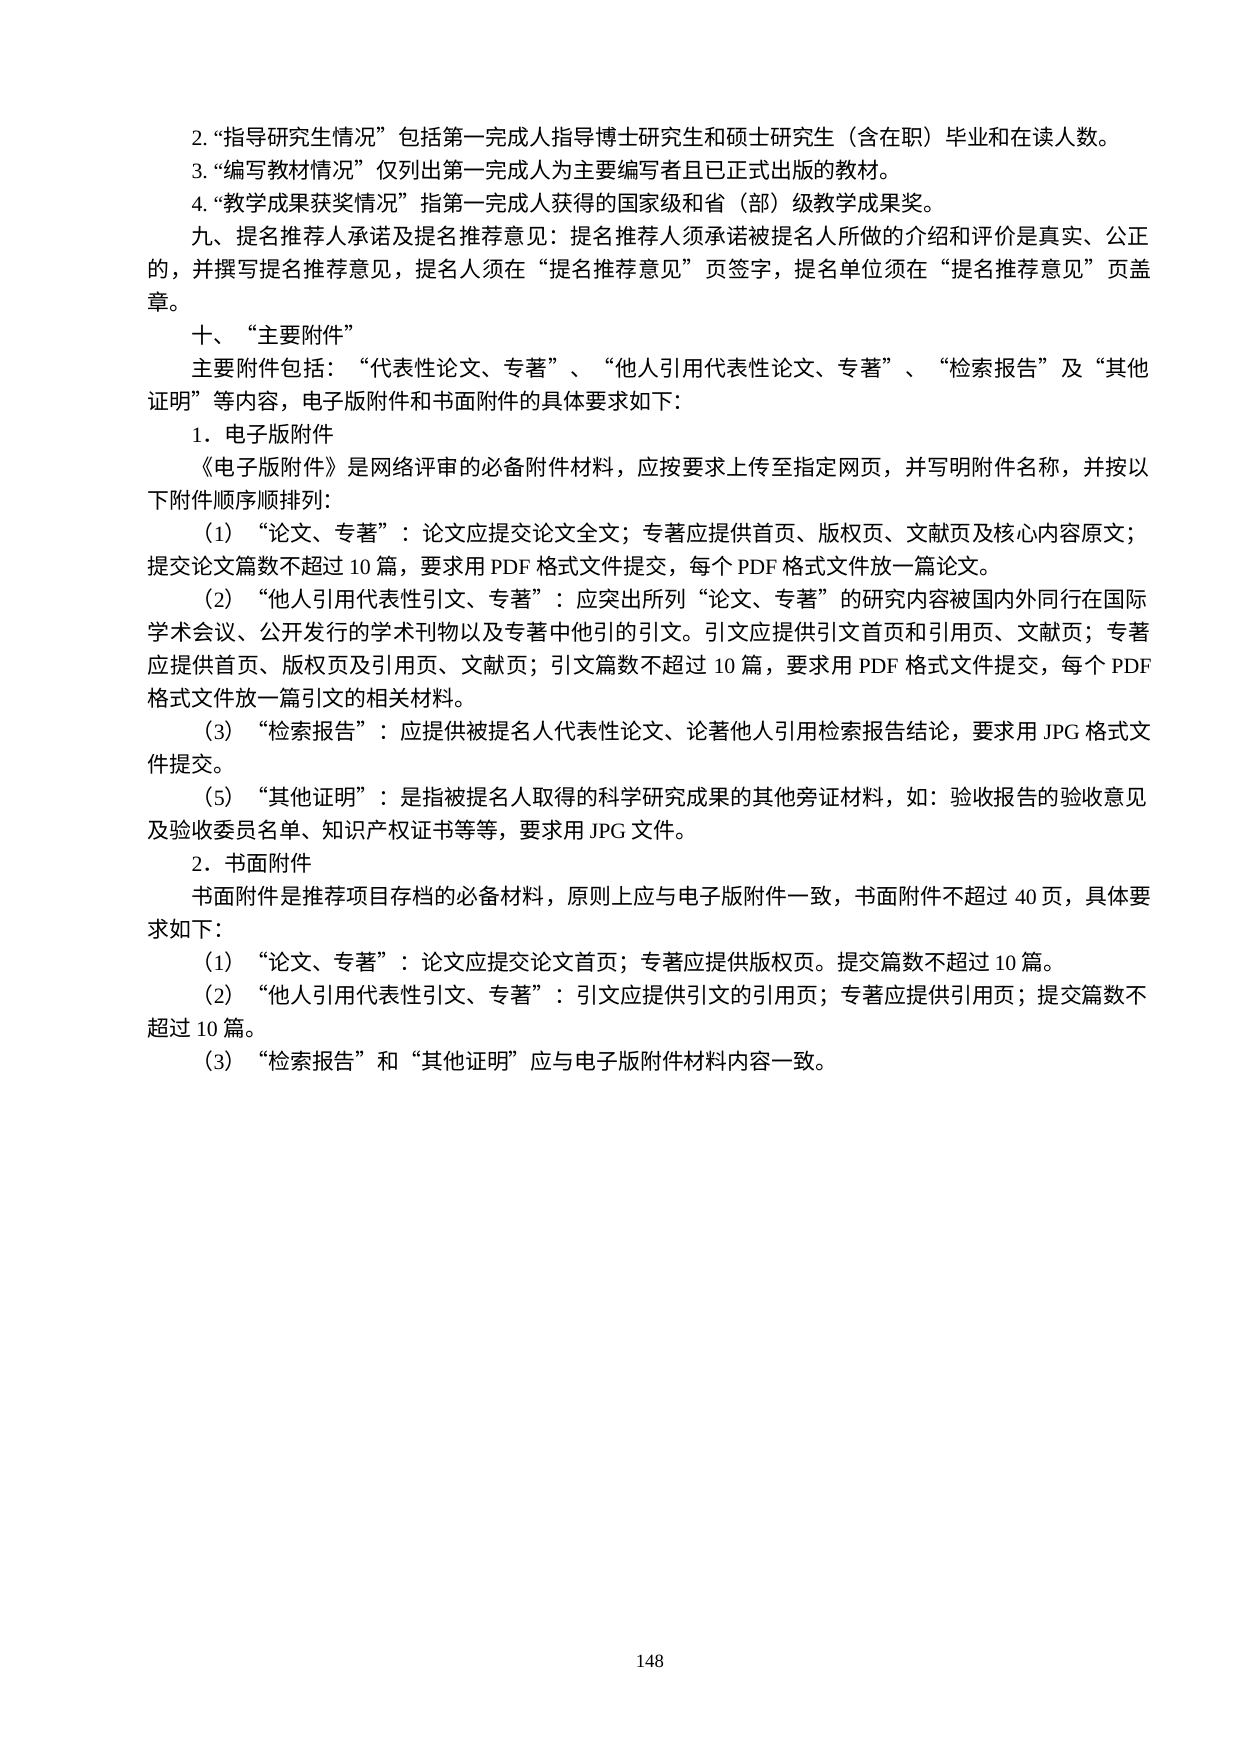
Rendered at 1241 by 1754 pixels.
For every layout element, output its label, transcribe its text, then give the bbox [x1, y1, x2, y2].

text 九、提名推荐人承诺及提名推荐意见：提名推荐人须承诺被提名人所做的介绍和评价是真实、公正的，并撰写提名推荐意见，提名人须在“提名推荐意见”页签字，提名单位须在“提名推荐意见”页盖章。 [148, 218, 1152, 317]
text 2. “指导研究生情况”包括第一完成人指导博士研究生和硕士研究生（含在职）毕业和在读人数。 [148, 119, 1152, 152]
text 主要附件包括：“代表性论文、专著”、“他人引用代表性论文、专著”、“检索报告”及“其他证明”等内容，电子版附件和书面附件的具体要求如下： [148, 350, 1152, 416]
text 2．书面附件 [148, 846, 1152, 879]
text （3）“检索报告”和“其他证明”应与电子版附件材料内容一致。 [148, 1044, 1152, 1077]
text （5）“其他证明”：是指被提名人取得的科学研究成果的其他旁证材料，如：验收报告的验收意见及验收委员名单、知识产权证书等等，要求用JPG 文件。 [148, 779, 1152, 846]
text 4. “教学成果获奖情况”指第一完成人获得的国家级和省（部）级教学成果奖。 [148, 185, 1152, 218]
text （2）“他人引用代表性引文、专著”：引文应提供引文的引用页；专著应提供引用页；提交篇数不超过10 篇。 [148, 978, 1152, 1044]
text 1．电子版附件 [148, 416, 1152, 449]
text （3）“检索报告”：应提供被提名人代表性论文、论著他人引用检索报告结论，要求用JPG 格式文件提交。 [148, 713, 1152, 779]
text （1）“论文、专著”：论文应提交论文全文；专著应提供首页、版权页、文献页及核心内容原文；提交论文篇数不超过10 篇，要求用PDF 格式文件提交，每个PDF 格式文件放一篇论文。 [148, 515, 1152, 581]
text 书面附件是推荐项目存档的必备材料，原则上应与电子版附件一致，书面附件不超过40页，具体要求如下： [148, 879, 1152, 945]
text 《电子版附件》是网络评审的必备附件材料，应按要求上传至指定网页，并写明附件名称，并按以下附件顺序顺排列： [148, 449, 1152, 515]
text 十、“主要附件” [148, 317, 1152, 350]
text （1）“论文、专著”：论文应提交论文首页；专著应提供版权页。提交篇数不超过10 篇。 [148, 945, 1152, 978]
text 3. “编写教材情况”仅列出第一完成人为主要编写者且已正式出版的教材。 [148, 152, 1152, 185]
text （2）“他人引用代表性引文、专著”：应突出所列“论文、专著”的研究内容被国内外同行在国际学术会议、公开发行的学术刊物以及专著中他引的引文。引文应提供引文首页和引用页、文献页；专著应提供首页、版权页及引用页、文献页；引文篇数不超过10 篇，要求用PDF 格式文件提交，每个PDF 格式文件放一篇引文的相关材料。 [148, 581, 1152, 713]
